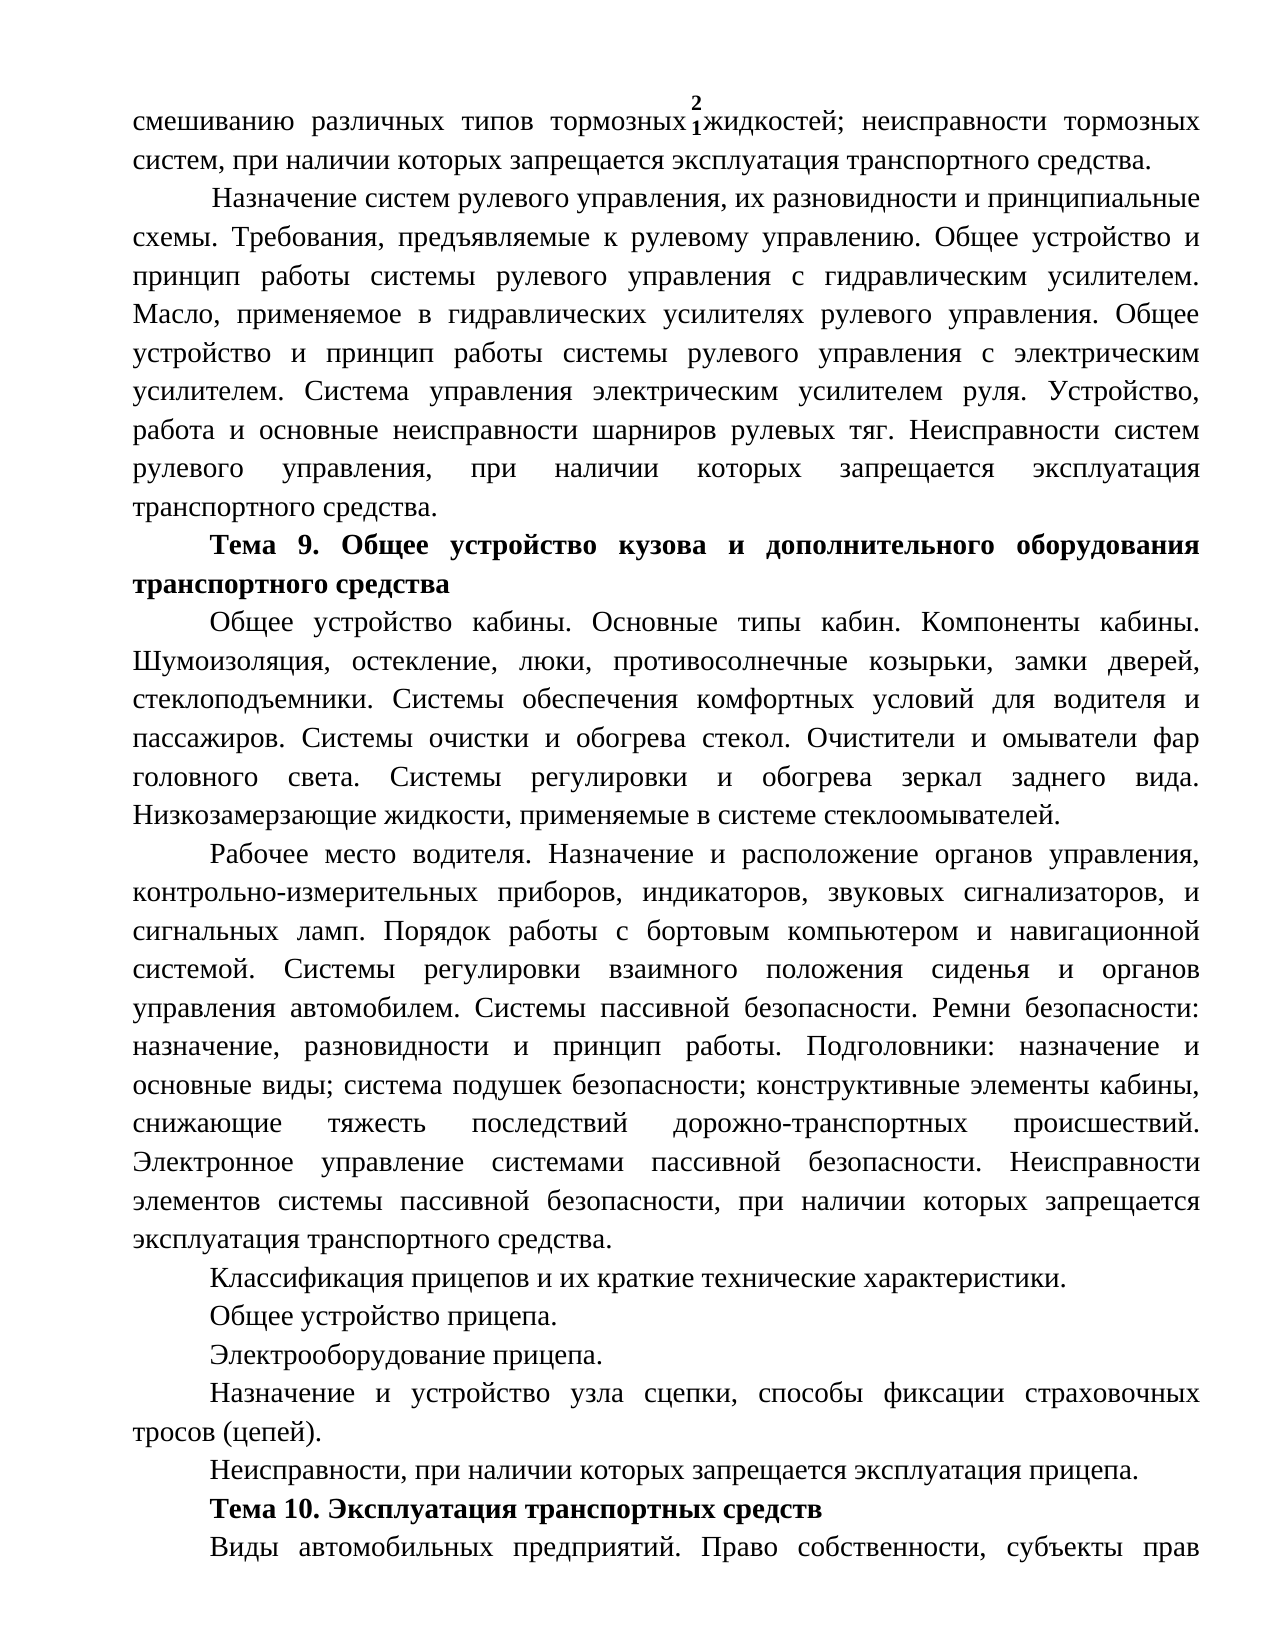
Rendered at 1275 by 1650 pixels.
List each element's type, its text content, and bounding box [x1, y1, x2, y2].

text Тема 10. Эксплуатация транспортных средств [132, 1491, 1201, 1524]
text Тема 9. Общее устройство кузова и дополнительного оборудования транспортного средства [132, 527, 1201, 599]
text Неисправности, при наличии которых запрещается эксплуатация прицепа. [132, 1452, 1201, 1486]
text Рабочее место водителя. Назначение и расположение органов управления, контрольно-измерительных приборов, индикаторов, звуковых сигнализаторов, и сигнальных ламп. Порядок работы с бортовым компьютером и навигационной системой. Системы регулировки взаимного положения сиденья и органов управления автомобилем. Системы пассивной безопасности. Ремни безопасности: назначение, разновидности и принцип работы. Подголовники: назначение и основные виды; система подушек безопасности; конструктивные элементы кабины, снижающие тяжесть последствий дорожно-транспортных происшествий. Электронное управление системами пассивной безопасности. Неисправности элементов системы пассивной безопасности, при наличии которых запрещается эксплуатация транспортного средства. [132, 836, 1201, 1255]
text Классификация прицепов и их краткие технические характеристики. [132, 1260, 1201, 1293]
text Общее устройство прицепа. [132, 1298, 1201, 1332]
text Назначение и устройство узла сцепки, способы фиксации страховочных тросов (цепей). [132, 1375, 1201, 1447]
text Электрооборудование прицепа. [132, 1337, 1201, 1370]
text Назначение систем рулевого управления, их разновидности и принципиальные схемы. Требования, предъявляемые к рулевому управлению. Общее устройство и принцип работы системы рулевого управления с гидравлическим усилителем. Масло, применяемое в гидравлических усилителях рулевого управления. Общее устройство и принцип работы системы рулевого управления с электрическим усилителем. Система управления электрическим усилителем руля. Устройство, работа и основные неисправности шарниров рулевых тяг. Неисправности систем рулевого управления, при наличии которых запрещается эксплуатация транспортного средства. [132, 181, 1201, 522]
text Общее устройство кабины. Основные типы кабин. Компоненты кабины. Шумоизоляция, остекление, люки, противосолнечные козырьки, замки дверей, стеклоподъемники. Системы обеспечения комфортных условий для водителя и пассажиров. Системы очистки и обогрева стекол. Очистители и омыватели фар головного света. Системы регулировки и обогрева зеркал заднего вида. Низкозамерзающие жидкости, применяемые в системе стеклоомывателей. [132, 604, 1201, 831]
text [132, 1529, 1201, 1563]
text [132, 103, 1201, 176]
